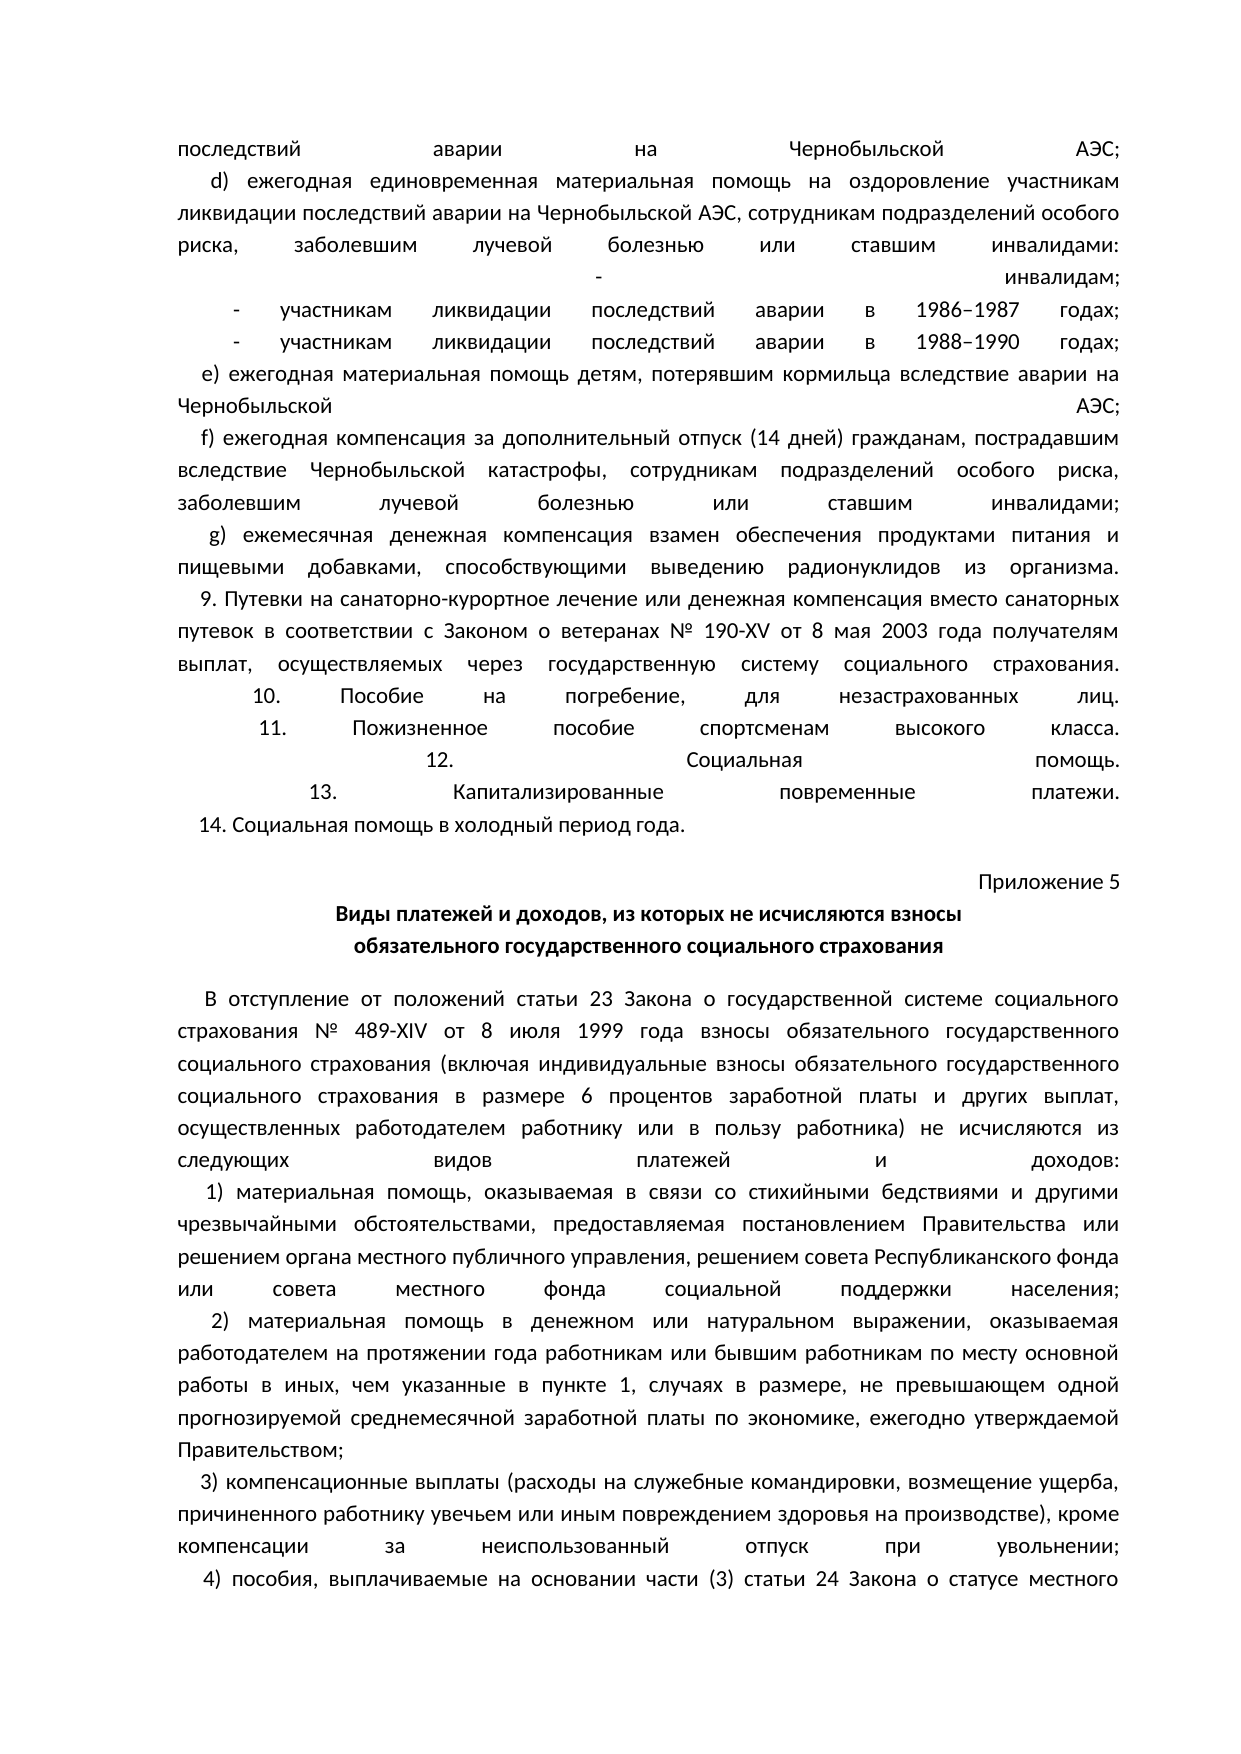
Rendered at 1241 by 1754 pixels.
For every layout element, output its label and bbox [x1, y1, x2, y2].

table_cell [162, 118, 1136, 1607]
